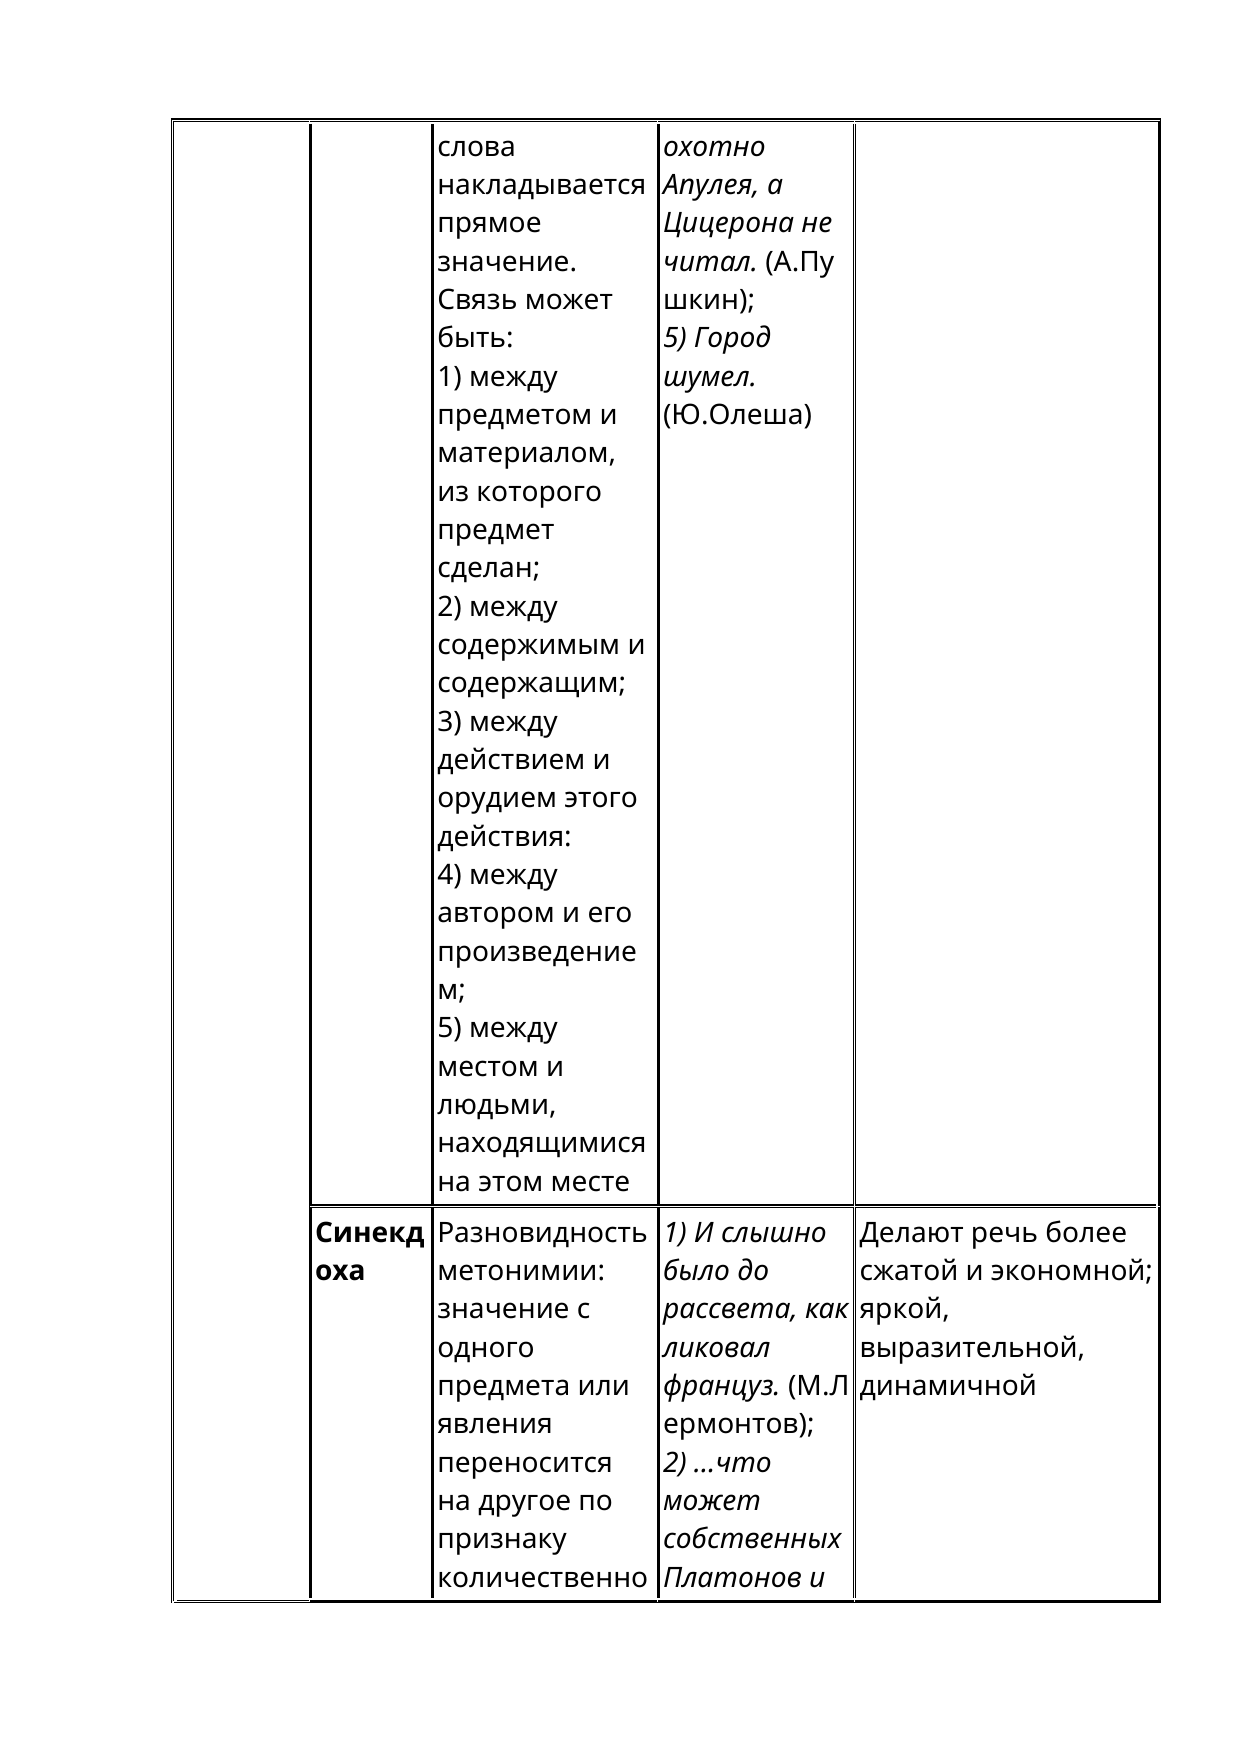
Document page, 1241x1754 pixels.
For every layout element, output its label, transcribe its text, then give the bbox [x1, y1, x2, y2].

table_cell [855, 122, 1158, 1204]
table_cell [432, 1208, 658, 1600]
table_cell Метонимия [310, 122, 432, 1204]
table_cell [658, 122, 854, 1204]
table_cell Синекдоха [310, 1208, 432, 1600]
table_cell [432, 120, 658, 1204]
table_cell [855, 1204, 1159, 1600]
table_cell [658, 1208, 854, 1600]
